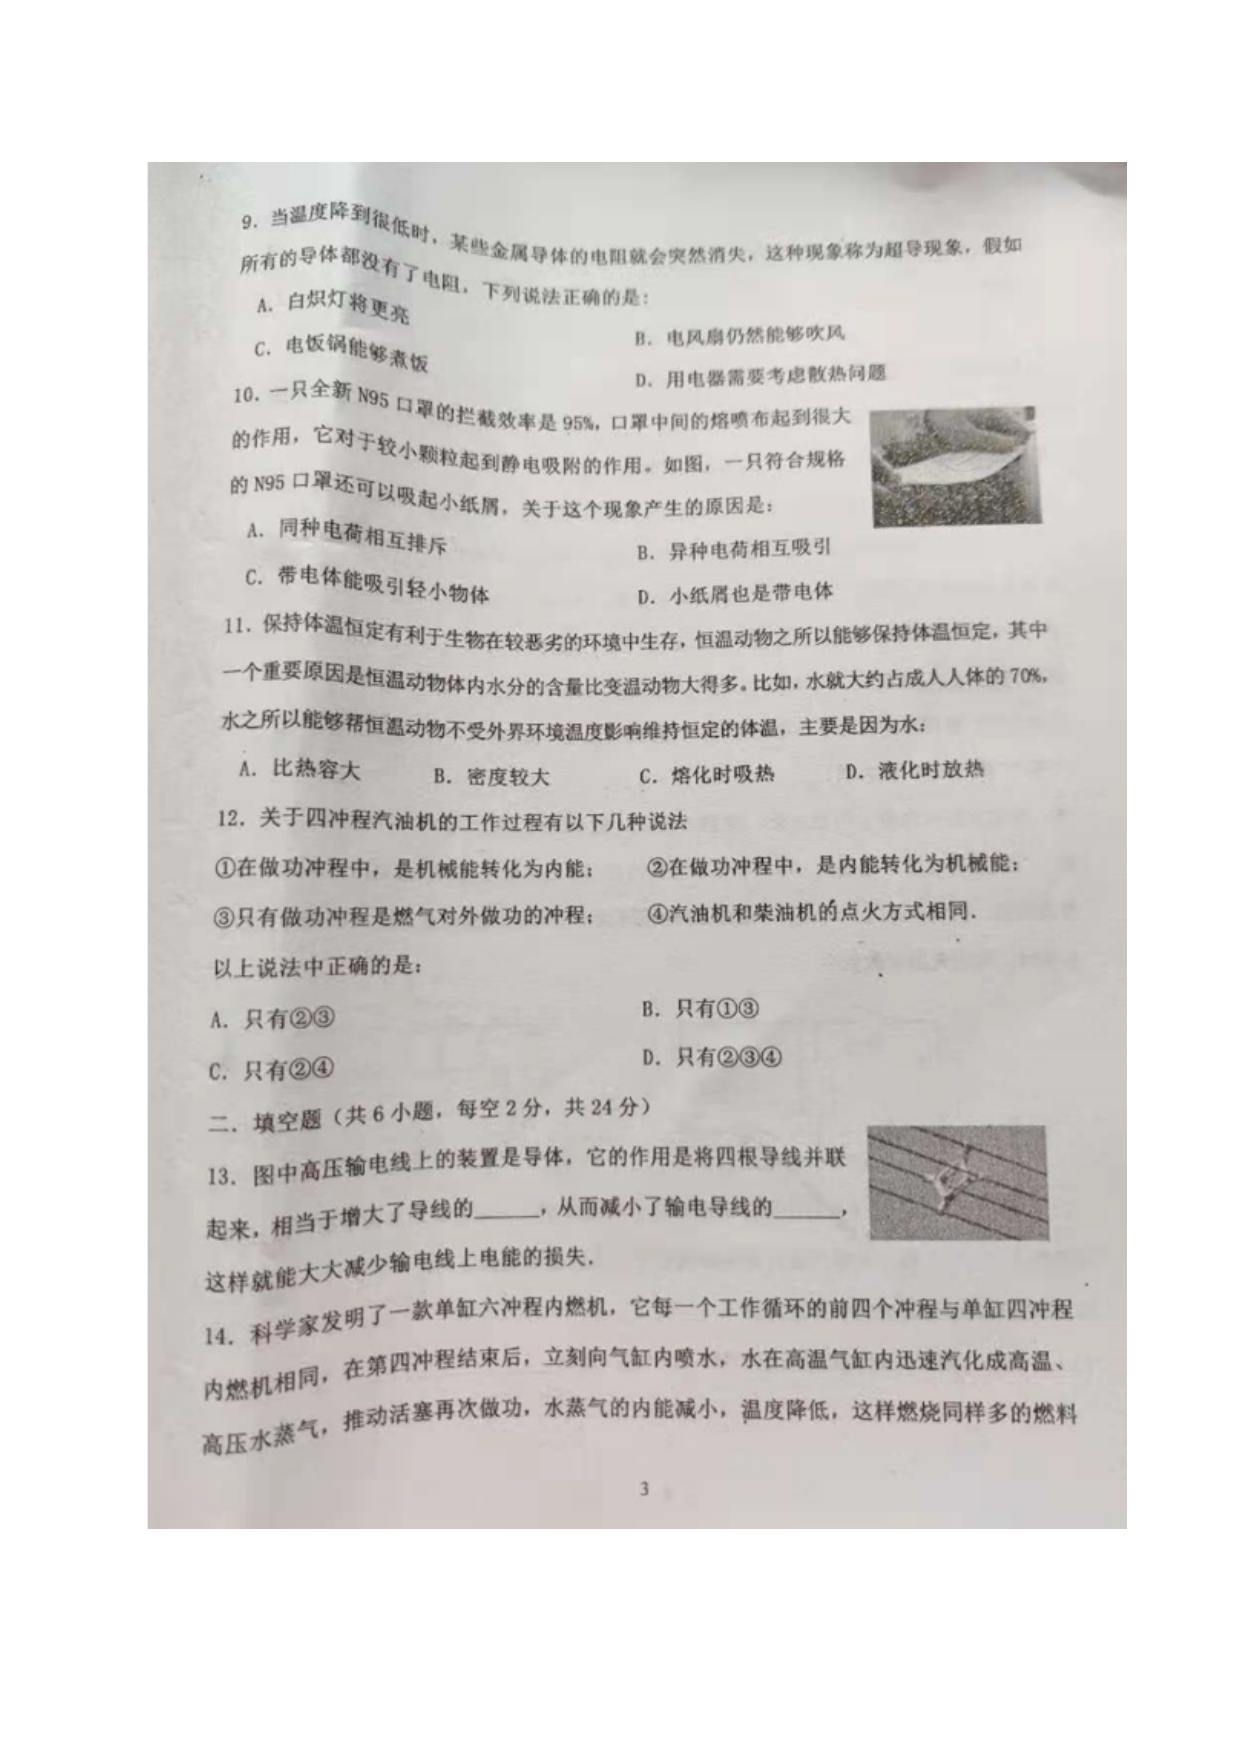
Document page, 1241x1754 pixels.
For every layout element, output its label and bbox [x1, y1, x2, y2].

picture [147, 162, 1127, 1529]
